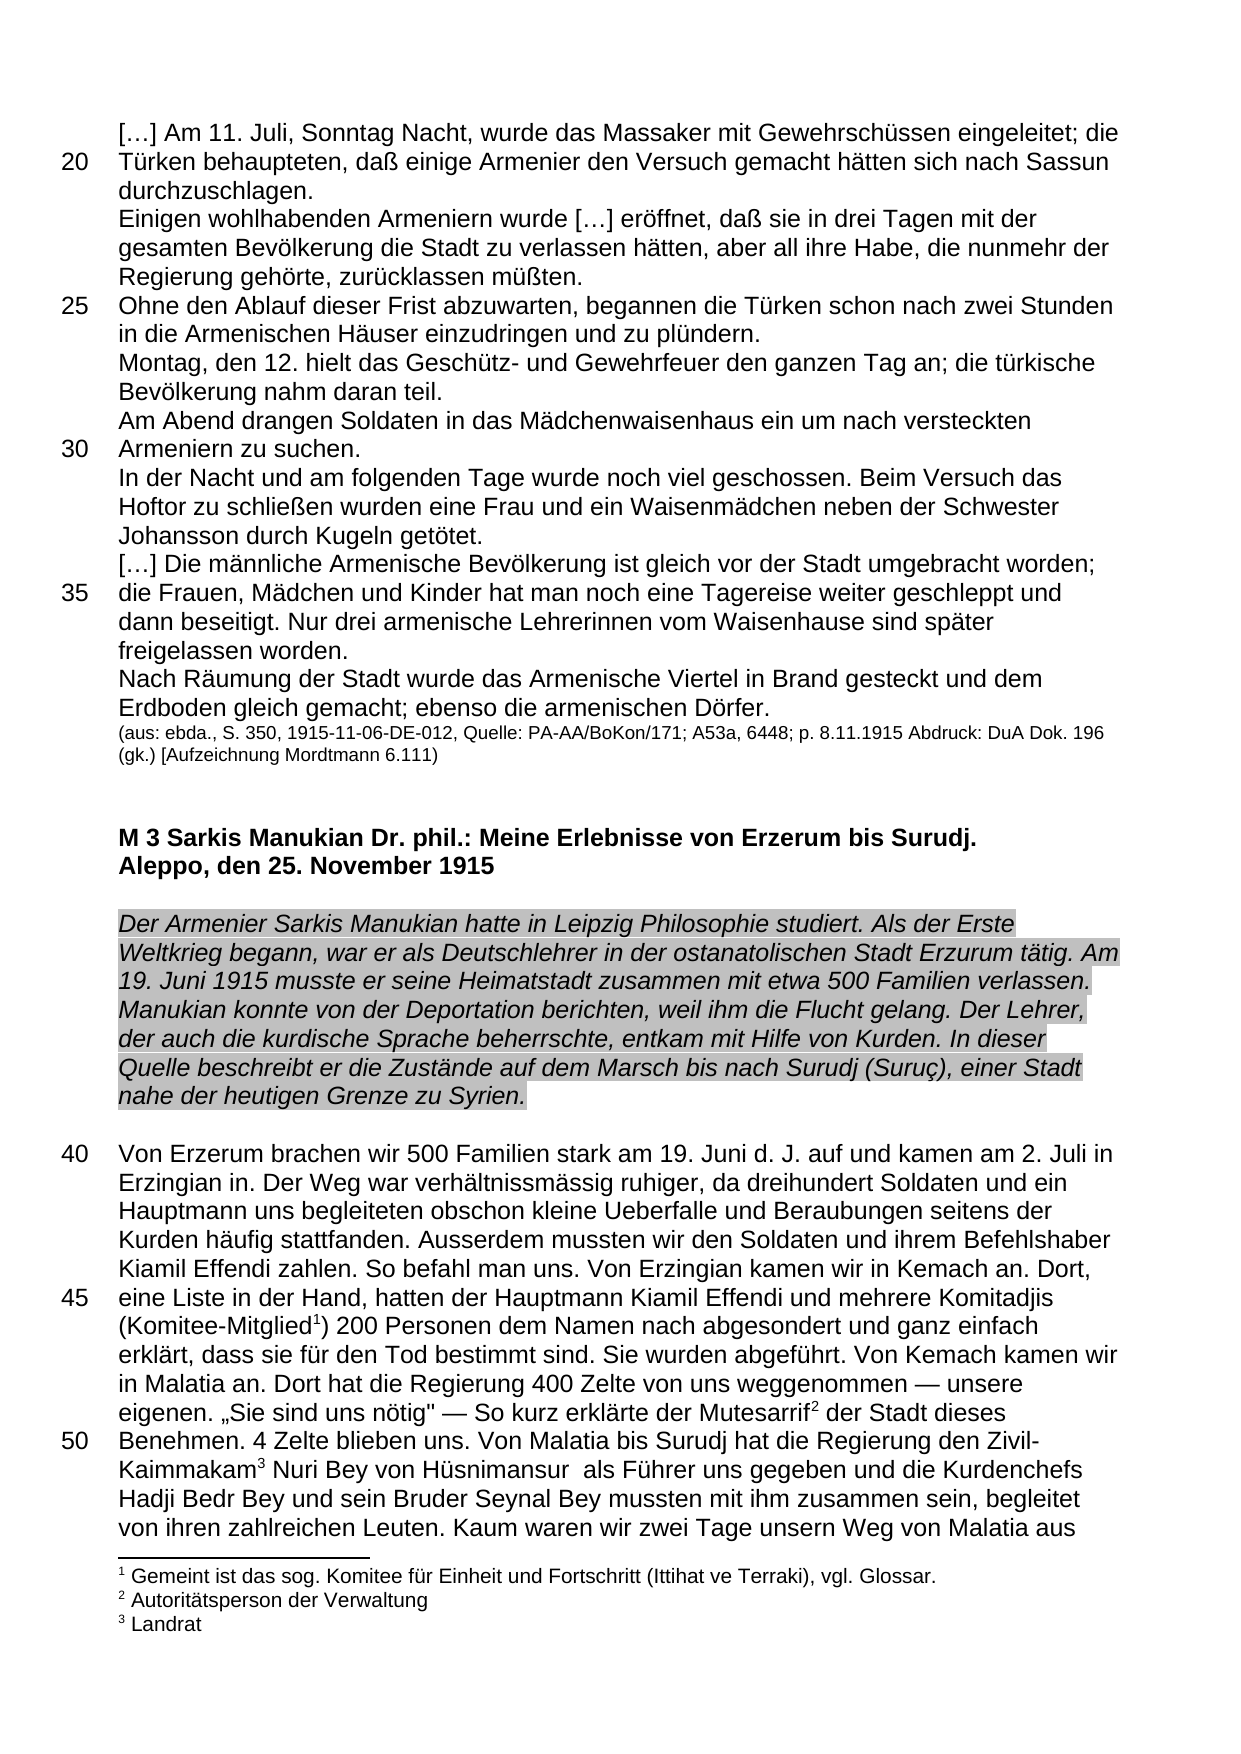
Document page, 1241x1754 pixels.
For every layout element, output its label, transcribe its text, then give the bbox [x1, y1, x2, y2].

text Einigen wohlhabenden Armeniern wurde […] eröffnet, daß sie in drei Tagen mit der gesamten Bevölkerung die Stadt zu verlassen hätten, aber all ihre Habe, die nunmehr der Regierung gehörte, zurücklassen müßten. [118, 204, 1122, 291]
text In der Nacht und am folgenden Tage wurde noch viel geschossen. Beim Versuch das Hoftor zu schließen wurden eine Frau und ein Waisenmädchen neben der Schwester Johansson durch Kugeln getötet. [118, 463, 1122, 549]
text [118, 1139, 1122, 1541]
text […] Am 11. Juli, Sonntag Nacht, wurde das Massaker mit Gewehrschüssen eingeleitet; die Türken behaupteten, daß einige Armenier den Versuch gemacht hätten sich nach Sassun durchzuschlagen. [118, 118, 1122, 204]
text Montag, den 12. hielt das Geschütz- und Gewehrfeuer den ganzen Tag an; die türkische Bevölkerung nahm daran teil. [118, 348, 1122, 406]
text (aus: ebda., S. 350, 1915-11-06-DE-012, Quelle: PA-AA/BoKon/171; A53a, 6448; p. 8.11.1915 Abdruck: DuA Dok. 196 (gk.) [Aufzeichnung Mordtmann 6.111) [118, 722, 1122, 765]
text M 3 Sarkis Manukian Dr. phil.: Meine Erlebnisse von Erzerum bis Surudj. [118, 822, 1122, 851]
text Nach Räumung der Stadt wurde das Armenische Viertel in Brand gesteckt und dem Erdboden gleich gemacht; ebenso die armenischen Dörfer. [118, 664, 1122, 722]
text Ohne den Ablauf dieser Frist abzuwarten, begannen die Türken schon nach zwei Stunden in die Armenischen Häuser einzudringen und zu plündern. [118, 291, 1122, 348]
text Der Armenier Sarkis Manukian hatte in Leipzig Philosophie studiert. Als der Erste Weltkrieg begann, war er als Deutschlehrer in der ostanatolischen Stadt Erzurum tätig. Am 19. Juni 1915 musste er seine Heimatstadt zusammen mit etwa 500 Familien verlassen. Manukian konnte von der Deportation berichten, weil ihm die Flucht gelang. Der Lehrer, der auch die kurdische Sprache beherrschte, entkam mit Hilfe von Kurden. In dieser Quelle beschreibt er die Zustände auf dem Marsch bis nach Surudj (Suruç), einer Stadt nahe der heutigen Grenze zu Syrien. [118, 909, 1122, 1110]
text Am Abend drangen Soldaten in das Mädchenwaisenhaus ein um nach versteckten Armeniern zu suchen. [118, 406, 1122, 463]
text Aleppo, den 25. November 1915 [118, 851, 1122, 880]
text […] Die männliche Armenische Bevölkerung ist gleich vor der Stadt umgebracht worden; die Frauen, Mädchen und Kinder hat man noch eine Tagereise weiter geschleppt und dann beseitigt. Nur drei armenische Lehrerinnen vom Waisenhause sind später freigelassen worden. [118, 549, 1122, 664]
